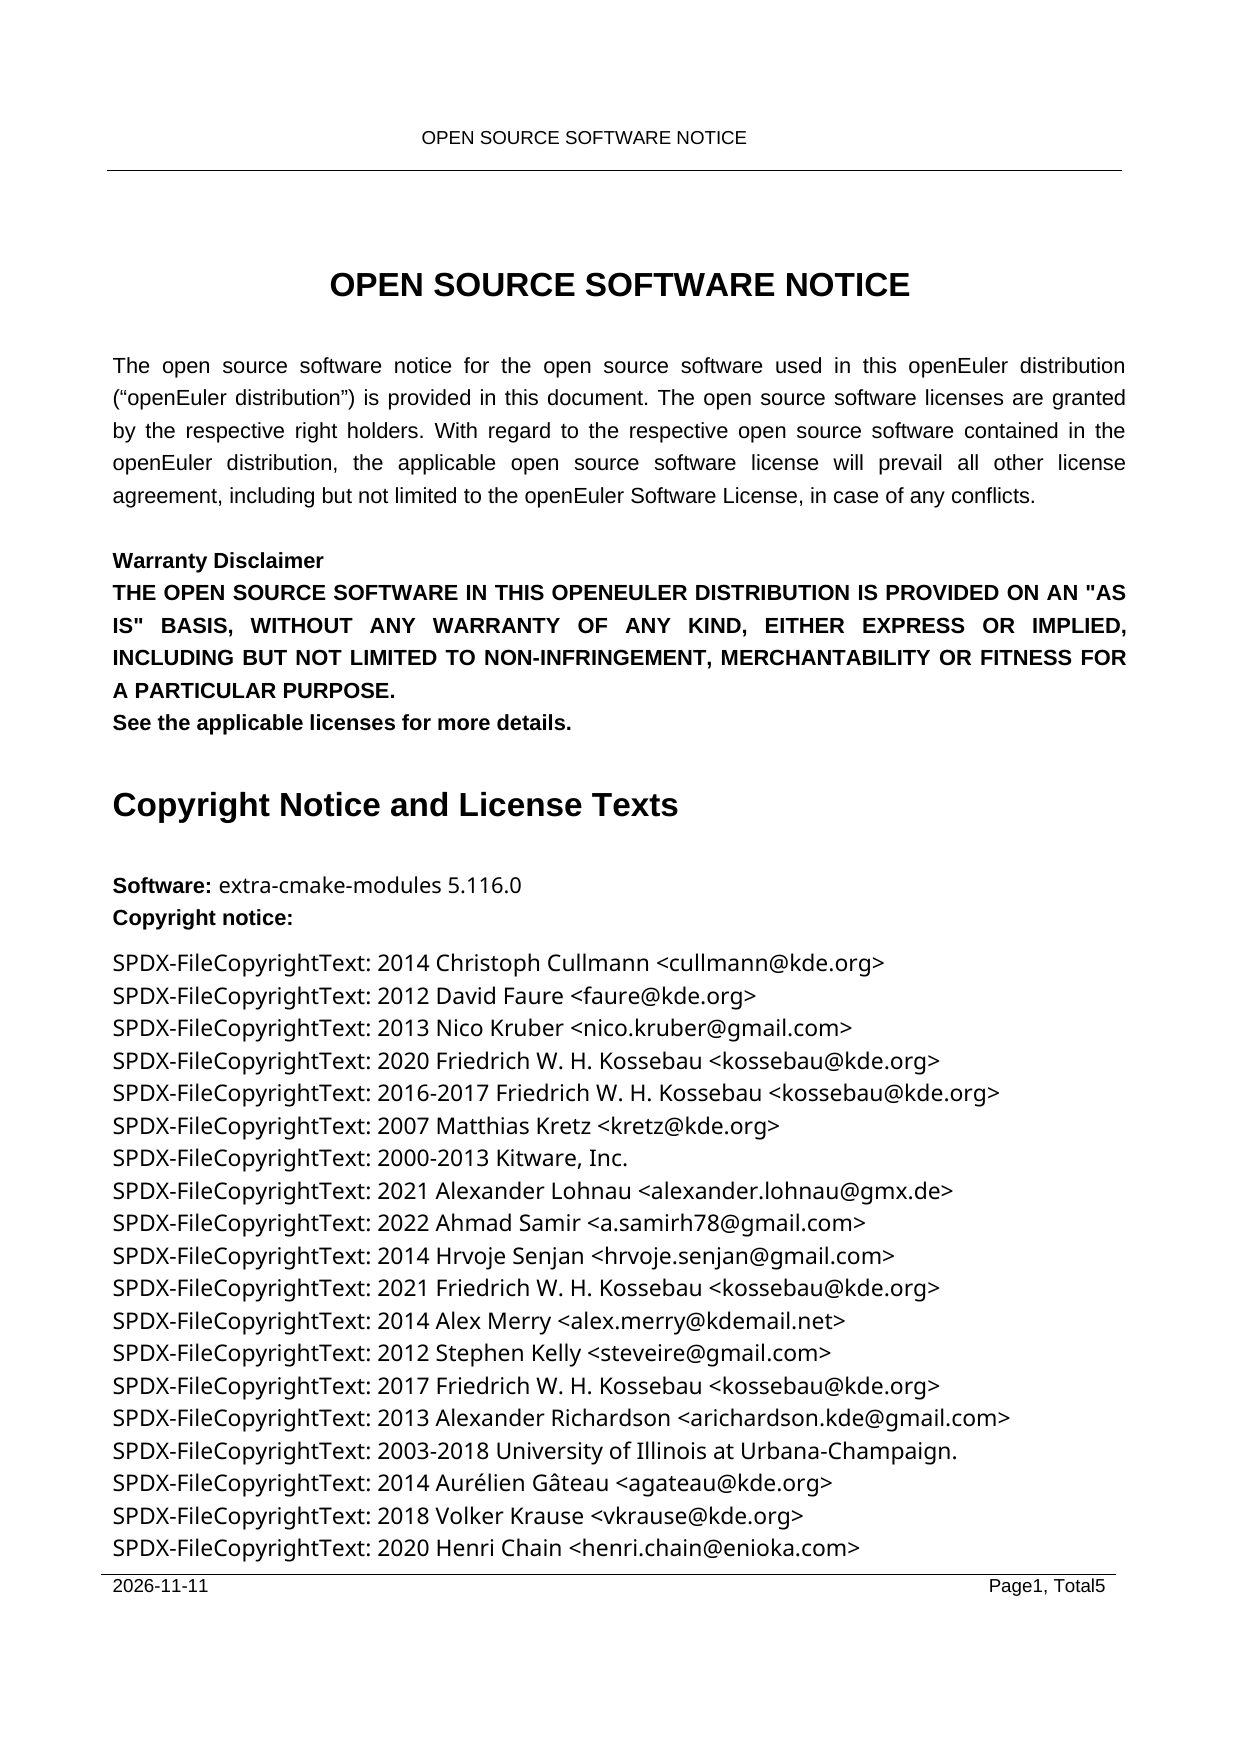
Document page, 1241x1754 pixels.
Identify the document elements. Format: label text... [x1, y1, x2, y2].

text Copyright notice: [112, 901, 1128, 934]
text Copyright Notice and License Texts [112, 771, 1128, 836]
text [112, 947, 1128, 1564]
text THE OPEN SOURCE SOFTWARE IN THIS OPENEULER DISTRIBUTION IS PROVIDED ON AN "AS IS" BASIS, WITHOUT ANY WARRANTY OF ANY KIND, EITHER EXPRESS OR IMPLIED, INCLUDING BUT NOT LIMITED TO NON-INFRINGEMENT, MERCHANTABILITY OR FITNESS FOR A PARTICULAR PURPOSE. See the applicable licenses for more details. [112, 576, 1128, 739]
text OPEN SOURCE SOFTWARE NOTICE [112, 251, 1128, 316]
text The open source software notice for the open source software used in this openEuler distribution (“openEuler distribution”) is provided in this document. The open source software licenses are granted by the respective right holders. With regard to the respective open source software contained in the openEuler distribution, the applicable open source software license will prevail all other license agreement, including but not limited to the openEuler Software License, in case of any conflicts. [112, 349, 1128, 511]
title Software: extra-cmake-modules 5.116.0 [112, 869, 1128, 901]
text Warranty Disclaimer [112, 544, 1128, 576]
